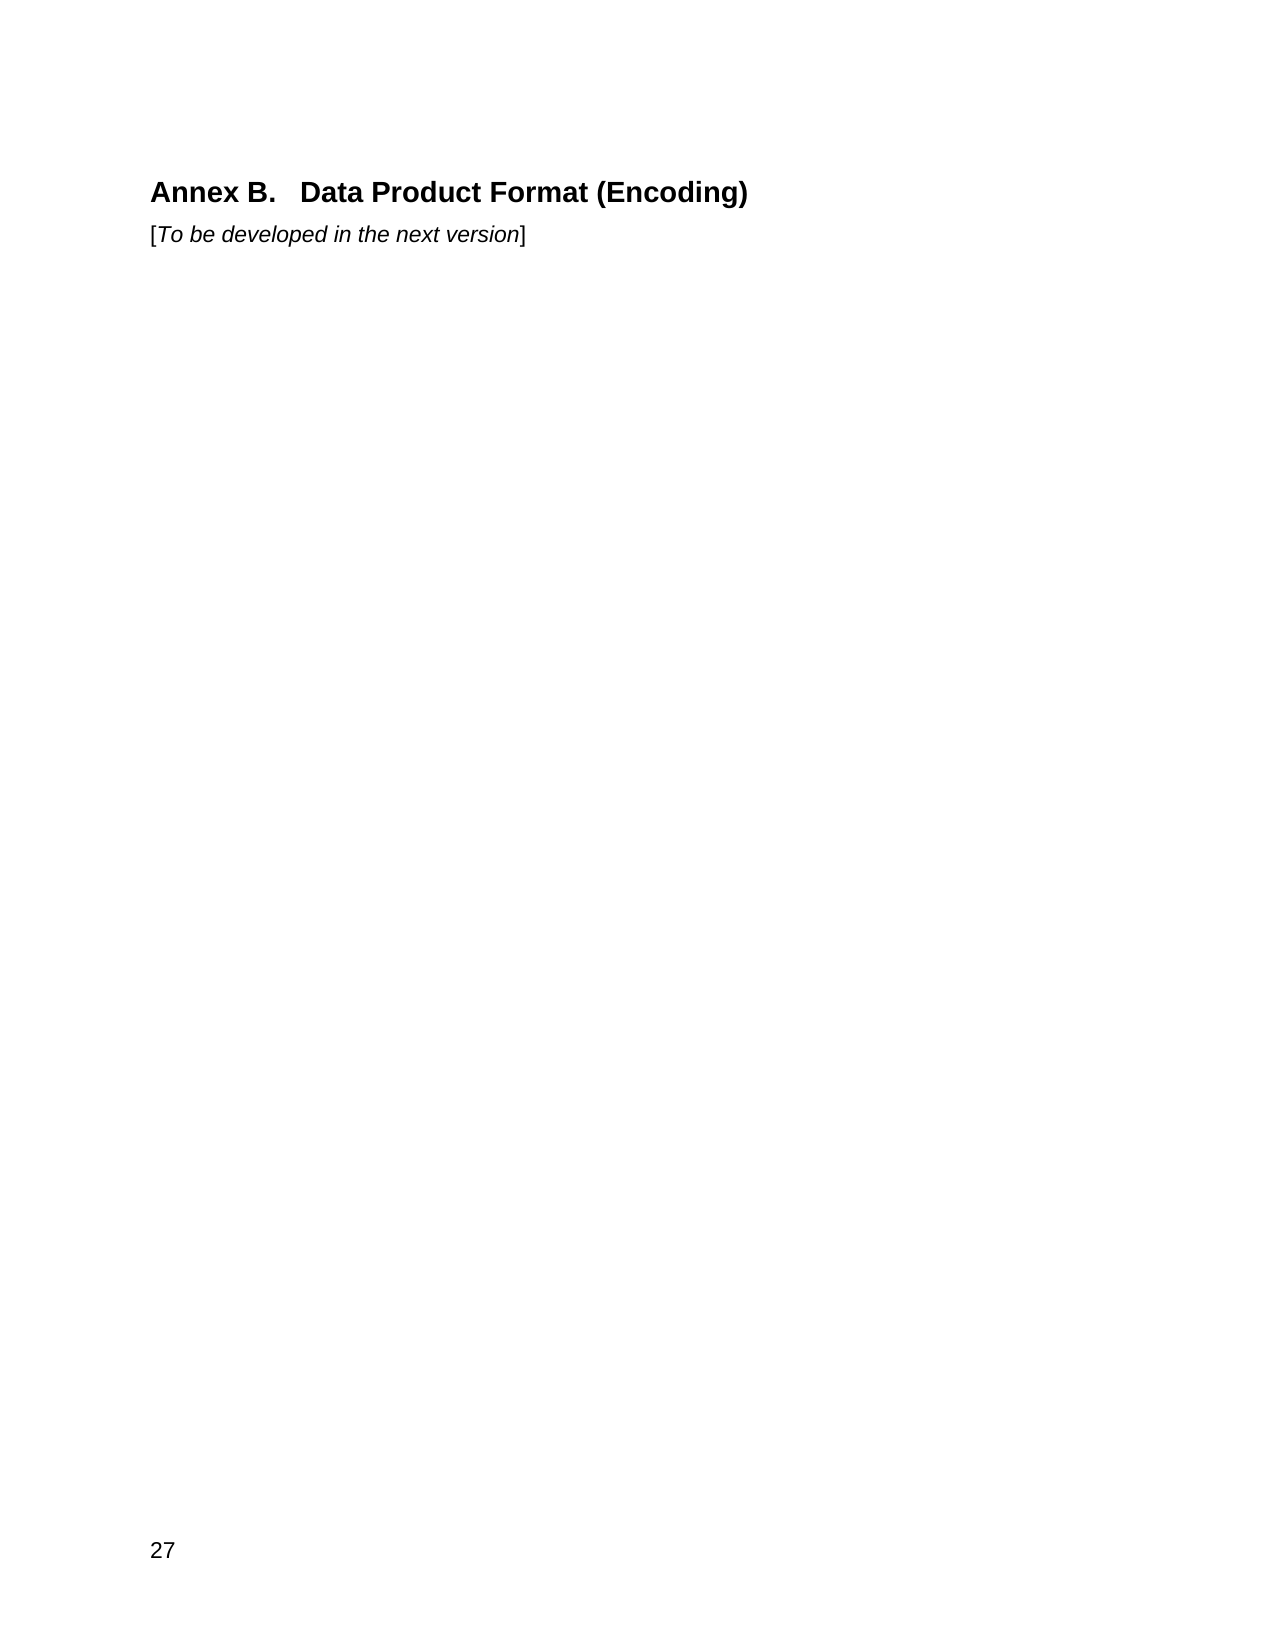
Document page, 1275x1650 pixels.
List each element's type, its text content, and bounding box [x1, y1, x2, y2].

text [To be developed in the next version] [150, 221, 1125, 247]
text Data Product Format (Encoding) [150, 175, 1125, 208]
